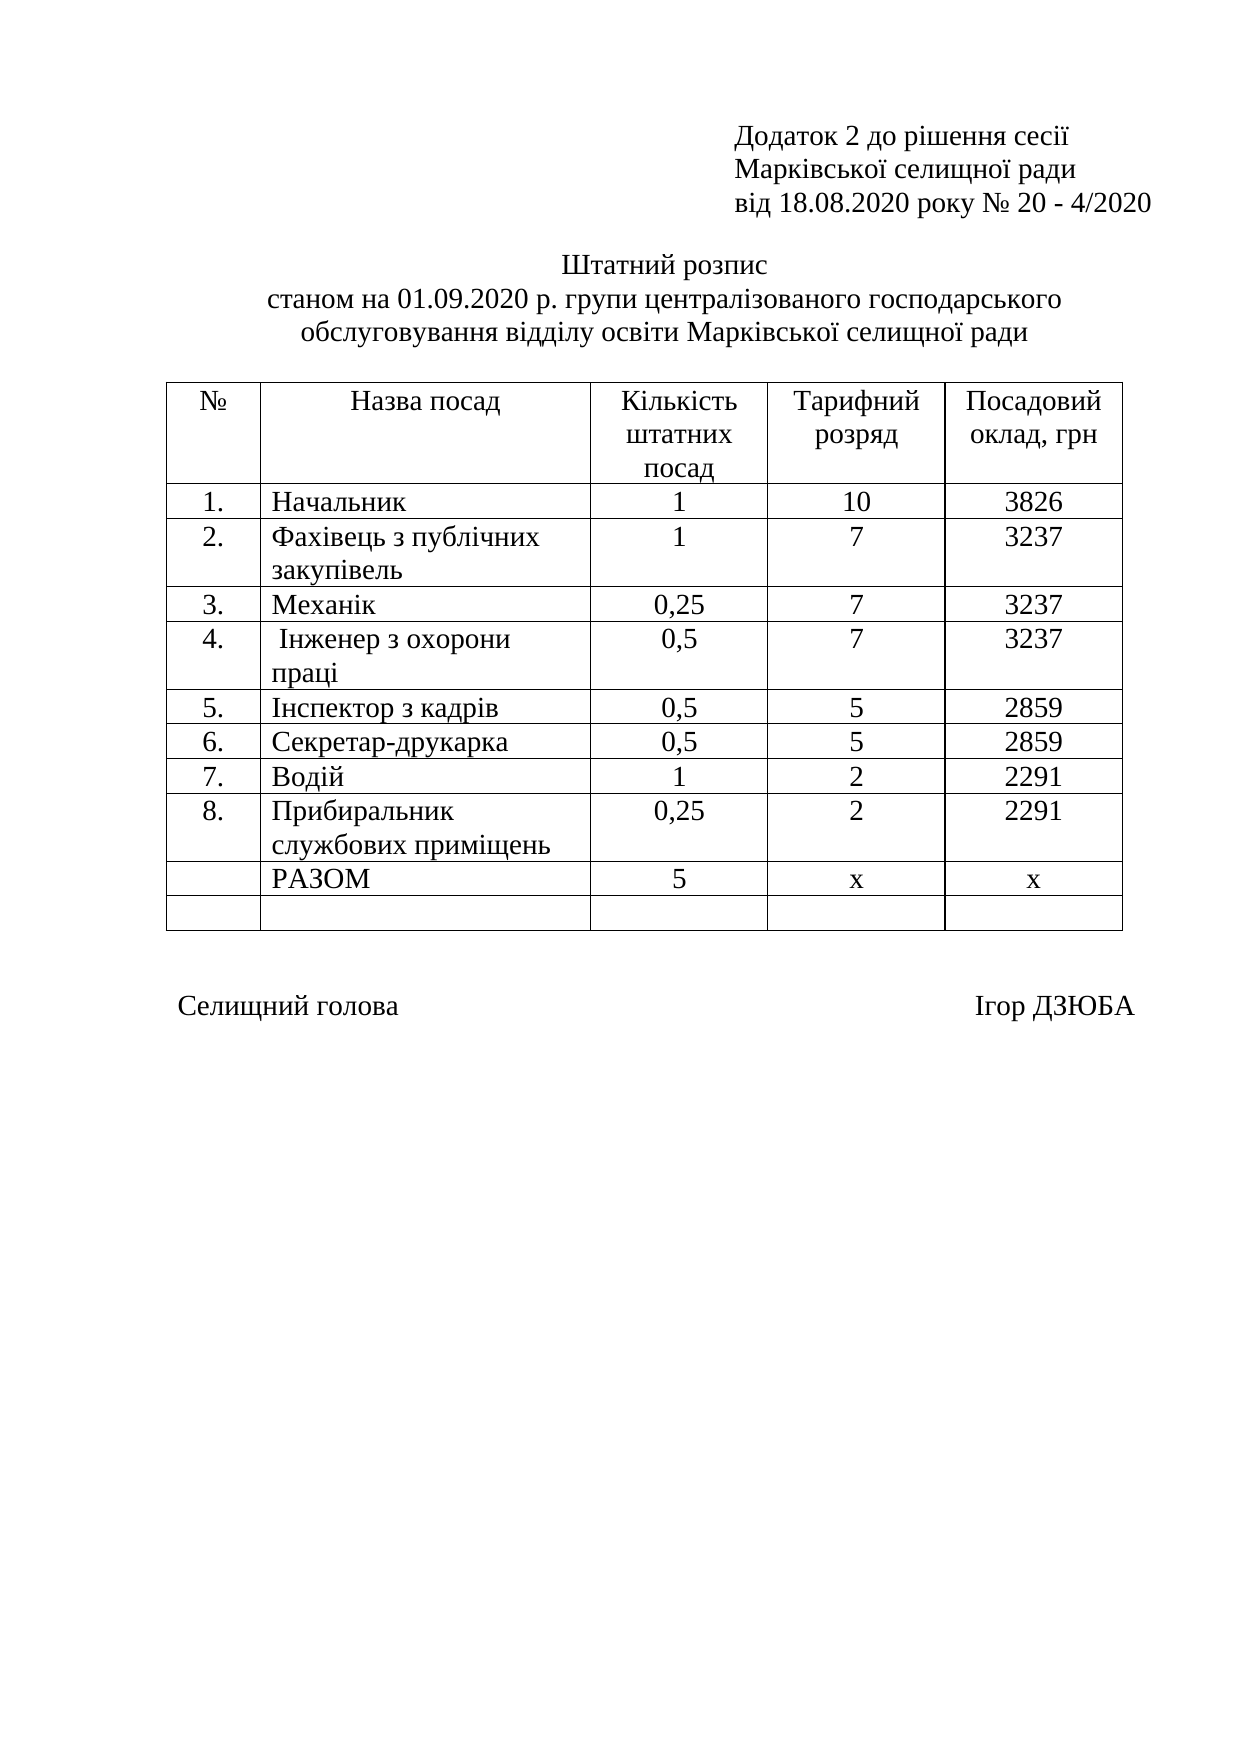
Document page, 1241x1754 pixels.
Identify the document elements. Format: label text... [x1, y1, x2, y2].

text від 18.08.2020 року № 20 - 4/2020 [177, 185, 1152, 219]
table_cell [591, 896, 767, 930]
table_cell 2291 [946, 759, 1122, 792]
table_cell х [768, 862, 944, 895]
table_cell Інспектор з кадрів [261, 690, 590, 723]
table_cell 5 [768, 690, 944, 723]
table_cell Водій [261, 759, 590, 792]
table_cell Прибиральник службових приміщень [261, 794, 590, 861]
table_cell 5. [167, 690, 260, 723]
table_cell 7 [768, 622, 944, 689]
table_cell 7 [768, 519, 944, 586]
table_cell [167, 862, 260, 895]
table_cell 6. [167, 724, 260, 758]
table_cell 10 [768, 484, 944, 518]
table_cell 2 [768, 759, 944, 792]
table_cell 1 [591, 759, 767, 792]
table_cell х [946, 862, 1122, 895]
table_cell 3826 [946, 484, 1122, 518]
text Марківської селищної ради [177, 152, 1152, 185]
table_cell Секретар-друкарка [261, 724, 590, 758]
table_cell Механік [261, 587, 590, 621]
table_cell РАЗОМ [261, 862, 590, 895]
table_cell 2291 [946, 794, 1122, 861]
table_cell 0,25 [591, 587, 767, 621]
table_cell 7 [768, 587, 944, 621]
table_cell 0,5 [591, 724, 767, 758]
table_header Тарифний розряд [768, 383, 944, 483]
table_cell 3237 [946, 519, 1122, 586]
text Штатний розпис [177, 247, 1152, 281]
table_cell 2859 [946, 724, 1122, 758]
table_cell 2859 [946, 690, 1122, 723]
text Селищний голова Ігор ДЗЮБА [177, 988, 1152, 1022]
table_header Посадовий оклад, грн [946, 383, 1122, 483]
table_cell 8. [167, 794, 260, 861]
table_cell Інженер з охорони праці [261, 622, 590, 689]
table_header Кількість штатних посад [591, 383, 767, 483]
text Додаток 2 до рішення сесії [177, 118, 1152, 152]
table_cell [167, 896, 260, 930]
table_cell 5 [768, 724, 944, 758]
table_cell [261, 896, 590, 930]
table_cell 0,5 [591, 622, 767, 689]
table_cell 3. [167, 587, 260, 621]
table_cell 1. [167, 484, 260, 518]
table_cell Начальник [261, 484, 590, 518]
table_cell 3237 [946, 587, 1122, 621]
table_cell Фахівець з публічних закупівель [261, 519, 590, 586]
table_cell [946, 896, 1122, 930]
table_cell 1 [591, 519, 767, 586]
table_cell 3237 [946, 622, 1122, 689]
table_header № [167, 383, 260, 483]
table_header Назва посад [261, 383, 590, 483]
table_cell 5 [591, 862, 767, 895]
text станом на 01.09.2020 р. групи централізованого господарського обслуговування відділу освіти Марківської селищної ради [177, 281, 1152, 348]
table_cell 2. [167, 519, 260, 586]
table_cell 2 [768, 794, 944, 861]
table_cell 7. [167, 759, 260, 792]
table_cell 0,5 [591, 690, 767, 723]
table_cell 0,25 [591, 794, 767, 861]
table_cell 4. [167, 622, 260, 689]
table_cell 1 [591, 484, 767, 518]
table_cell [768, 896, 944, 930]
